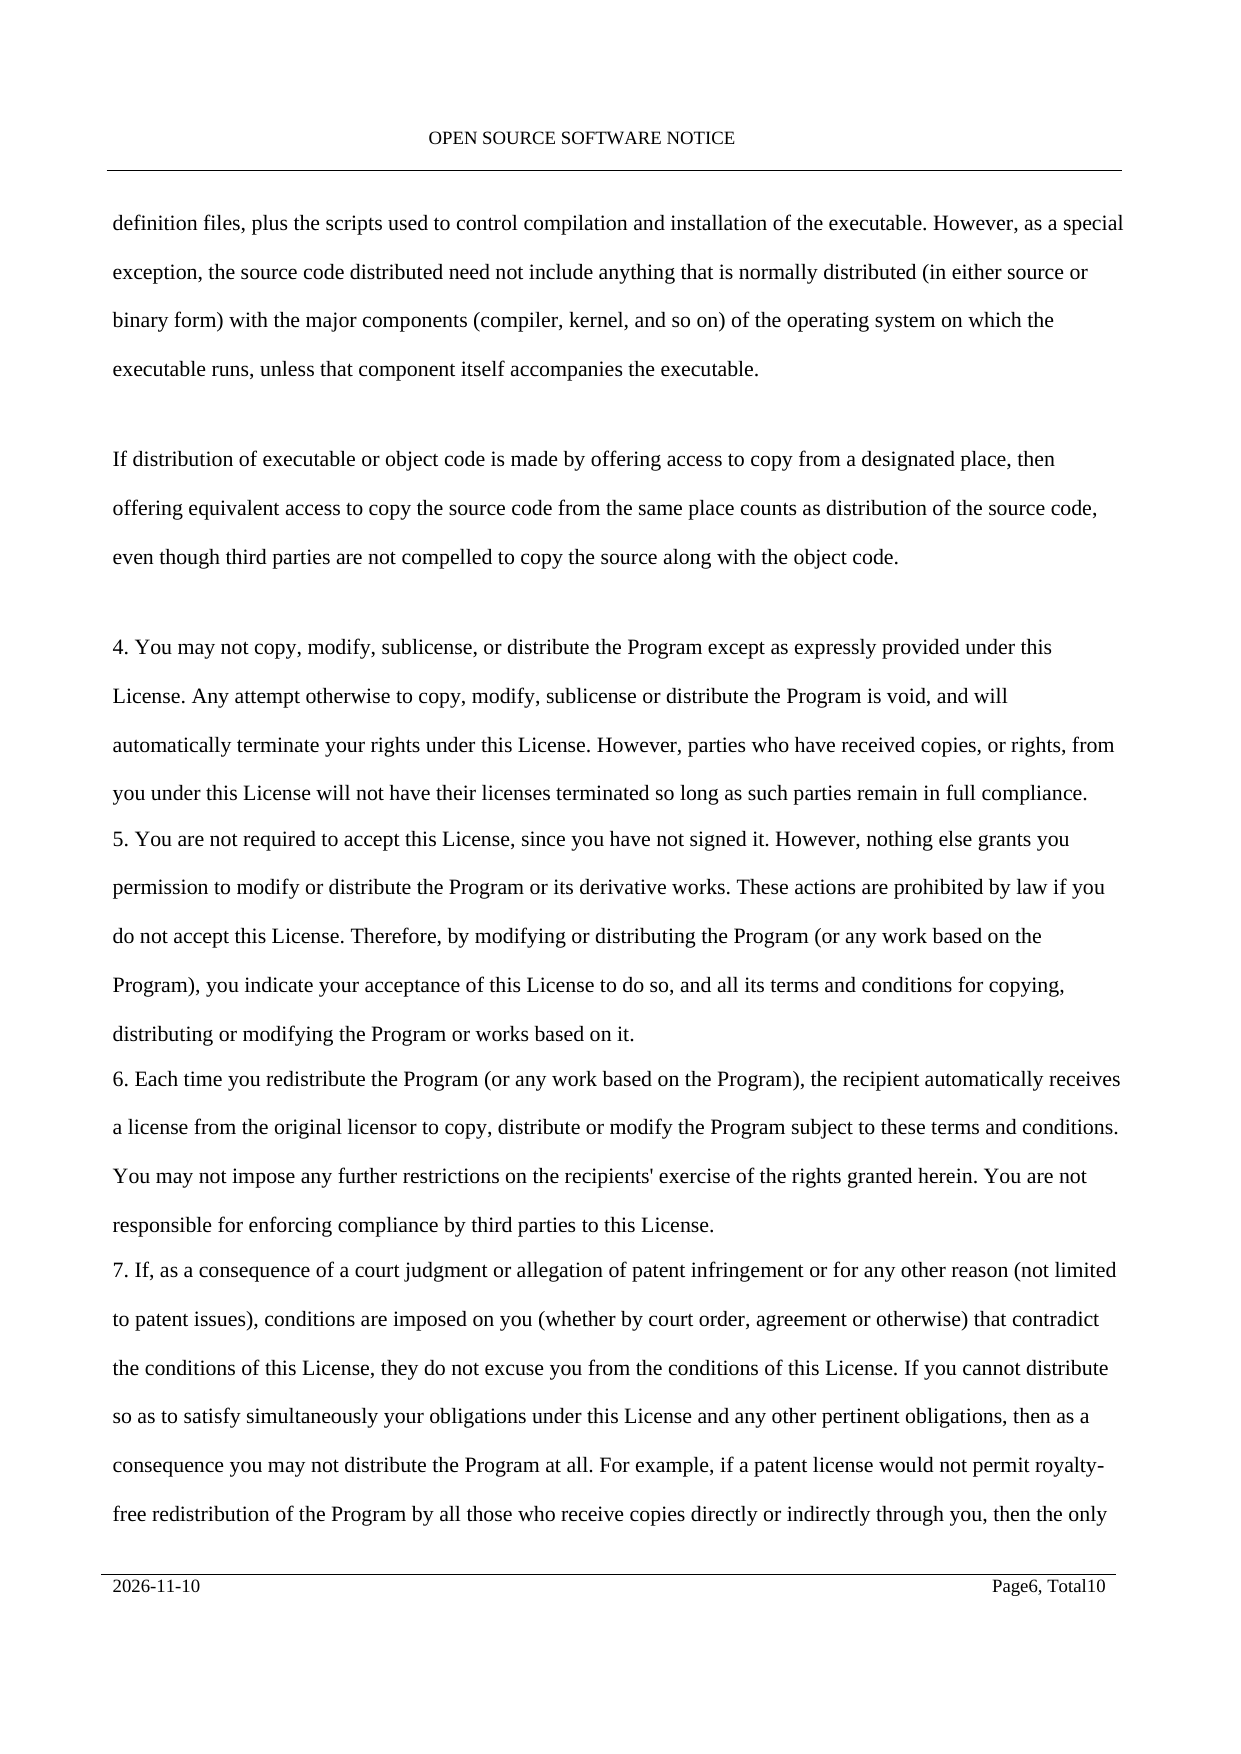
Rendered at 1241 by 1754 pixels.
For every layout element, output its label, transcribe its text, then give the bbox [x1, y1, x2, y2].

text 6. Each time you redistribute the Program (or any work based on the Program), the recipient automatically receives a license from the original licensor to copy, distribute or modify the Program subject to these terms and conditions. You may not impose any further restrictions on the recipients' exercise of the rights granted herein. You are not responsible for enforcing compliance by third parties to this License. [112, 1062, 1128, 1241]
text 4. You may not copy, modify, sublicense, or distribute the Program except as expressly provided under this License. Any attempt otherwise to copy, modify, sublicense or distribute the Program is void, and will automatically terminate your rights under this License. However, parties who have received copies, or rights, from you under this License will not have their licenses terminated so long as such parties remain in full compliance. [112, 631, 1128, 809]
text If distribution of executable or object code is made by offering access to copy from a designated place, then offering equivalent access to copy the source code from the same place counts as distribution of the source code, even though third parties are not compelled to copy the source along with the object code. [112, 443, 1128, 573]
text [112, 1253, 1128, 1529]
text 5. You are not required to accept this License, since you have not signed it. However, nothing else grants you permission to modify or distribute the Program or its derivative works. These actions are prohibited by law if you do not accept this License. Therefore, by modifying or distributing the Program (or any work based on the Program), you indicate your acceptance of this License to do so, and all its terms and conditions for copying, distributing or modifying the Program or works based on it. [112, 822, 1128, 1049]
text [112, 206, 1128, 385]
